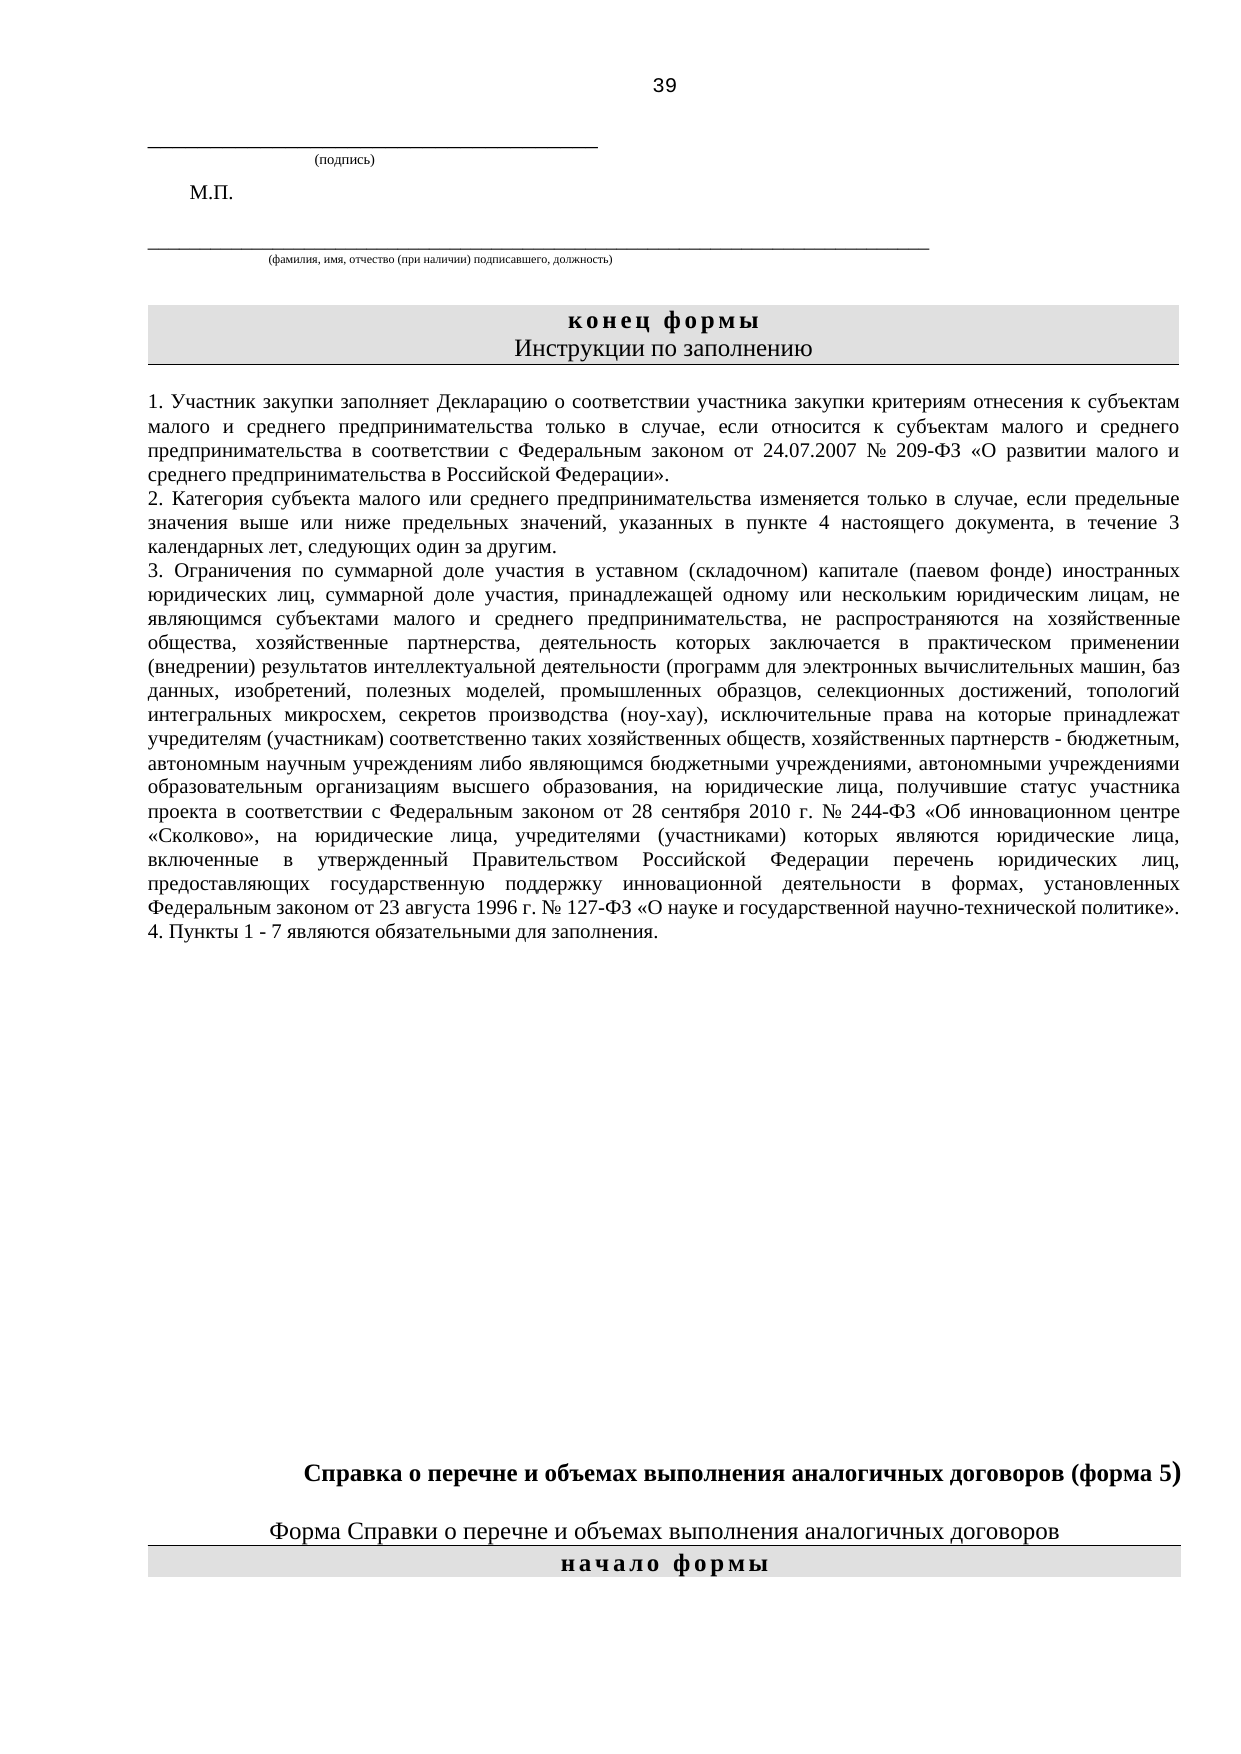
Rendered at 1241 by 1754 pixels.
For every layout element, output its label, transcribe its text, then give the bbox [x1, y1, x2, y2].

text ____________________________________ [148, 122, 1181, 151]
text конец формы [148, 305, 1179, 333]
text (подпись) [148, 151, 1181, 180]
text Инструкции по заполнению [148, 333, 1179, 364]
text 1. Участник закупки заполняет Декларацию о соответствии участника закупки критериям отнесения к субъектам малого и среднего предпринимательства только в случае, если относится к субъектам малого и среднего предпринимательства в соответствии с Федеральным законом от 24.07.2007 № 209-ФЗ «О развитии малого и среднего предпринимательства в Российской Федерации». [148, 389, 1181, 486]
text Форма Справки о перечне и объемах выполнения аналогичных договоров [148, 1516, 1181, 1545]
text 3. Ограничения по суммарной доле участия в уставном (складочном) капитале (паевом фонде) иностранных юридических лиц, суммарной доле участия, принадлежащей одному или нескольким юридическим лицам, не являющимся субъектами малого и среднего предпринимательства, не распространяются на хозяйственные общества, хозяйственные партнерства, деятельность которых заключается в практическом применении (внедрении) результатов интеллектуальной деятельности (программ для электронных вычислительных машин, баз данных, изобретений, полезных моделей, промышленных образцов, селекционных достижений, топологий интегральных микросхем, секретов производства (ноу-хау), исключительные права на которые принадлежат учредителям (участникам) соответственно таких хозяйственных обществ, хозяйственных партнерств - бюджетным, автономным научным учреждениям либо являющимся бюджетными учреждениями, автономными учреждениями образовательным организациям высшего образования, на юридические лица, получившие статус участника проекта в соответствии с Федеральным законом от 28 сентября 2010 г. № 244-ФЗ «Об инновационном центре «Сколково», на юридические лица, учредителями (участниками) которых являются юридические лица, включенные в утвержденный Правительством Российской Федерации перечень юридических лиц, предоставляющих государственную поддержку инновационной деятельности в формах, установленных Федеральным законом от 23 августа 1996 г. № 127-ФЗ «О науке и государственной научно-технической политике». [148, 558, 1181, 919]
subtitle Справка о перечне и объемах выполнения аналогичных договоров (форма 5) [148, 1454, 1181, 1488]
text начало формы [148, 1546, 1181, 1577]
text 2. Категория субъекта малого или среднего предпринимательства изменяется только в случае, если предельные значения выше или ниже предельных значений, указанных в пункте 4 настоящего документа, в течение 3 календарных лет, следующих один за другим. [148, 486, 1181, 558]
text (фамилия, имя, отчество (при наличии) подписавшего, должность) [148, 252, 1181, 276]
text 4. Пункты 1 - 7 являются обязательными для заполнения. [148, 919, 1181, 943]
text М.П. [148, 180, 1181, 204]
text ___________________________________________________________________________ [148, 228, 1181, 252]
